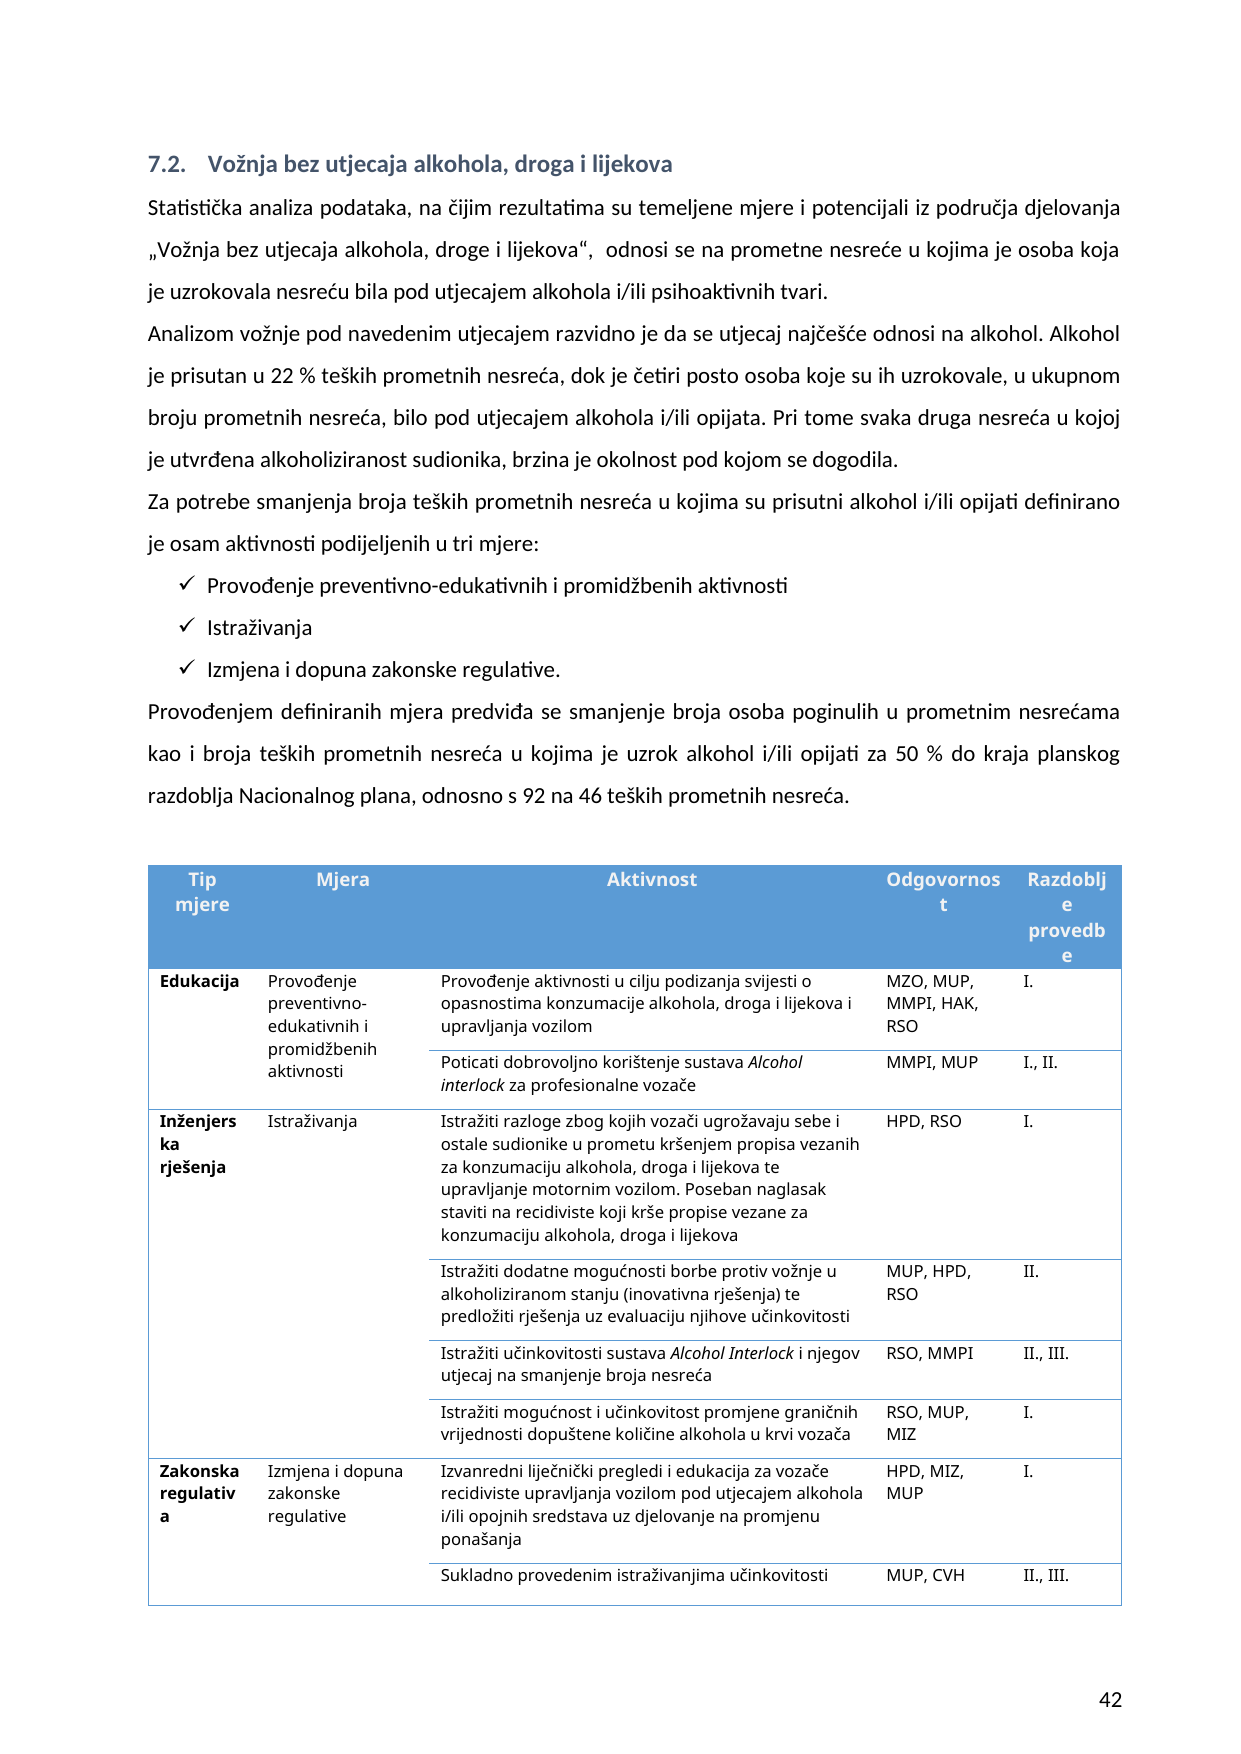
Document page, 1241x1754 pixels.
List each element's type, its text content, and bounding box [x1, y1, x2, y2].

table_cell RSO, MUP, MIZ [875, 1400, 1012, 1458]
table_cell I., II. [1012, 1051, 1121, 1109]
table_header Odgovornost [875, 866, 1012, 968]
table_cell I. [1012, 1400, 1121, 1458]
table_header Aktivnost [429, 866, 875, 968]
list Provođenje preventivno-edukativnih i promidžbenih aktivnosti [177, 571, 1122, 599]
table_cell RSO, MMPI [875, 1341, 1012, 1399]
table_cell Istražiti učinkovitosti sustava Alcohol Interlock i njegov utjecaj na smanjenje broja nesreća [429, 1341, 875, 1399]
table_cell Poticati dobrovoljno korištenje sustava Alcohol interlock za profesionalne vozače [429, 1051, 875, 1109]
table_cell MUP, CVH [875, 1564, 1012, 1605]
table_cell Provođenje aktivnosti u cilju podizanja svijesti o opasnostima konzumacije alkohola, droga i lijekova i upravljanja vozilom [429, 969, 875, 1050]
table_cell HPD, MIZ, MUP [875, 1459, 1012, 1563]
text Za potrebe smanjenja broja teških prometnih nesreća u kojima su prisutni alkohol i/ili opijati definirano je osam aktivnosti podijeljenih u tri mjere: [148, 487, 1122, 557]
table_cell Istražiti dodatne mogućnosti borbe protiv vožnje u alkoholiziranom stanju (inovativna rješenja) te predložiti rješenja uz evaluaciju njihove učinkovitosti [429, 1260, 875, 1340]
table_cell II., III. [1012, 1564, 1121, 1605]
list Istraživanja [177, 613, 1122, 641]
subtitle Vožnja bez utjecaja alkohola, droga i lijekova [148, 148, 1122, 178]
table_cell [429, 1564, 875, 1605]
list Izmjena i dopuna zakonske regulative. [177, 655, 1122, 683]
table_cell Zakonska regulativa [149, 1459, 256, 1605]
table_cell MMPI, MUP [875, 1051, 1012, 1109]
table_cell I. [1012, 1459, 1121, 1563]
text Provođenjem definiranih mjera predviđa se smanjenje broja osoba poginulih u prometnim nesrećama kao i broja teških prometnih nesreća u kojima je uzrok alkohol i/ili opijati za 50 % do kraja planskog razdoblja Nacionalnog plana, odnosno s 92 na 46 teških prometnih nesreća. [148, 697, 1122, 809]
table_cell Inženjerska rješenja [149, 1110, 256, 1458]
table_cell I. [1012, 1110, 1121, 1259]
table_cell Istražiti razloge zbog kojih vozači ugrožavaju sebe i ostale sudionike u prometu kršenjem propisa vezanih za konzumaciju alkohola, droga i lijekova te upravljanje motornim vozilom. Poseban naglasak staviti na recidiviste koji krše propise vezane za konzumaciju alkohola, droga i lijekova [429, 1110, 875, 1259]
table_header Mjera [256, 866, 429, 968]
text Analizom vožnje pod navedenim utjecajem razvidno je da se utjecaj najčešće odnosi na alkohol. Alkohol je prisutan u 22 % teških prometnih nesreća, dok je četiri posto osoba koje su ih uzrokovale, u ukupnom broju prometnih nesreća, bilo pod utjecajem alkohola i/ili opijata. Pri tome svaka druga nesreća u kojoj je utvrđena alkoholiziranost sudionika, brzina je okolnost pod kojom se dogodila. [148, 319, 1122, 473]
table_cell Provođenje preventivno-edukativnih i promidžbenih aktivnosti [256, 969, 429, 1109]
table_cell Istraživanja [256, 1110, 429, 1458]
table_cell Istražiti mogućnost i učinkovitost promjene graničnih vrijednosti dopuštene količine alkohola u krvi vozača [429, 1400, 875, 1458]
table_cell MZO, MUP, MMPI, HAK, RSO [875, 969, 1012, 1050]
table_cell Izmjena i dopuna zakonske regulative [256, 1459, 429, 1605]
text Statistička analiza podataka, na čijim rezultatima su temeljene mjere i potencijali iz područja djelovanja „Vožnja bez utjecaja alkohola, droge i lijekova“, odnosi se na prometne nesreće u kojima je osoba koja je uzrokovala nesreću bila pod utjecajem alkohola i/ili psihoaktivnih tvari. [148, 193, 1122, 305]
table_cell II. [1012, 1260, 1121, 1340]
table_cell MUP, HPD, RSO [875, 1260, 1012, 1340]
table_header Tip mjere [149, 866, 256, 968]
table_cell Edukacija [149, 969, 256, 1109]
table_cell I. [1012, 969, 1121, 1050]
table_header Razdoblje provedbe [1012, 866, 1121, 968]
table_cell II., III. [1012, 1341, 1121, 1399]
table_cell HPD, RSO [875, 1110, 1012, 1259]
table_cell Izvanredni liječnički pregledi i edukacija za vozače recidiviste upravljanja vozilom pod utjecajem alkohola i/ili opojnih sredstava uz djelovanje na promjenu ponašanja [429, 1459, 875, 1563]
